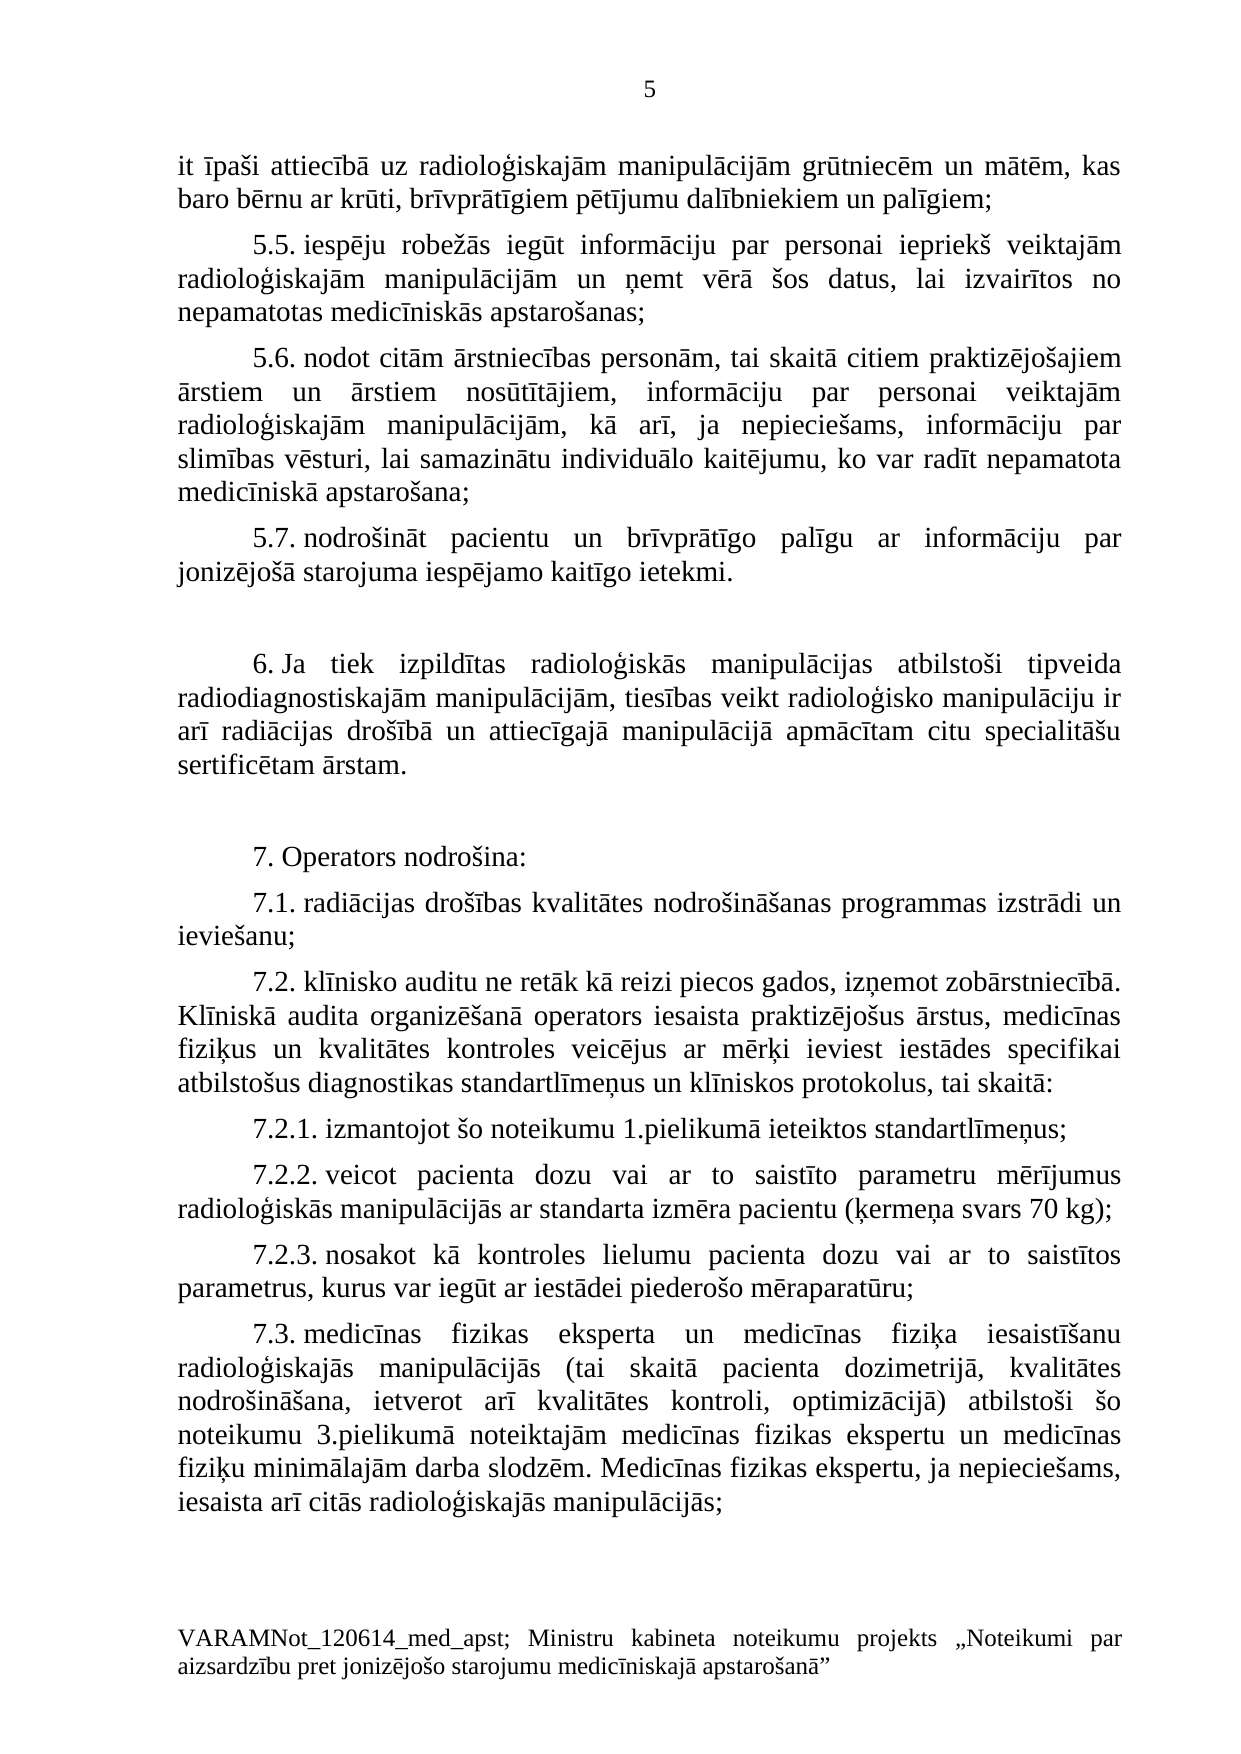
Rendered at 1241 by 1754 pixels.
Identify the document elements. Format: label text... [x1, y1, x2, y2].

text 7.3. medicīnas fizikas eksperta un medicīnas fiziķa iesaistīšanu radioloģiskajās manipulācijās (tai skaitā pacienta dozimetrijā, kvalitātes nodrošināšana, ietverot arī kvalitātes kontroli, optimizācijā) atbilstoši šo noteikumu 3.pielikumā noteiktajām medicīnas fizikas ekspertu un medicīnas fiziķu minimālajām darba slodzēm. Medicīnas fizikas ekspertu, ja nepieciešams, iesaista arī citās radioloģiskajās manipulācijās; [177, 1316, 1122, 1518]
text 5.7. nodrošināt pacientu un brīvprātīgo palīgu ar informāciju par jonizējošā starojuma iespējamo kaitīgo ietekmi. [177, 521, 1122, 588]
text 7.2.3. nosakot kā kontroles lielumu pacienta dozu vai ar to saistītos parametrus, kurus var iegūt ar iestādei piederošo mēraparatūru; [177, 1237, 1122, 1304]
text 7.2.1. izmantojot šo noteikumu 1.pielikumā ieteiktos standartlīmeņus; [177, 1111, 1122, 1145]
text 5.6. nodot citām ārstniecības personām, tai skaitā citiem praktizējošajiem ārstiem un ārstiem nosūtītājiem, informāciju par personai veiktajām radioloģiskajām manipulācijām, kā arī, ja nepieciešams, informāciju par slimības vēsturi, lai samazinātu individuālo kaitējumu, ko var radīt nepamatota medicīniskā apstarošana; [177, 340, 1122, 508]
text 7.1. radiācijas drošības kvalitātes nodrošināšanas programmas izstrādi un ieviešanu; [177, 885, 1122, 952]
text 7.2.2. veicot pacienta dozu vai ar to saistīto parametru mērījumus radioloģiskās manipulācijās ar standarta izmēra pacientu (ķermeņa svars 70 kg); [177, 1157, 1122, 1224]
text 5.5. iespēju robežās iegūt informāciju par personai iepriekš veiktajām radioloģiskajām manipulācijām un ņemt vērā šos datus, lai izvairītos no nepamatotas medicīniskās apstarošanas; [177, 227, 1122, 328]
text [177, 148, 1122, 215]
text 7. Operators nodrošina: [177, 839, 1122, 872]
text 6. Ja tiek izpildītas radioloģiskās manipulācijas atbilstoši tipveida radiodiagnostiskajām manipulācijām, tiesības veikt radioloģisko manipulāciju ir arī radiācijas drošībā un attiecīgajā manipulācijā apmācītam citu specialitāšu sertificētam ārstam. [177, 646, 1122, 780]
text 7.2. klīnisko auditu ne retāk kā reizi piecos gados, izņemot zobārstniecībā. Klīniskā audita organizēšanā operators iesaista praktizējošus ārstus, medicīnas fiziķus un kvalitātes kontroles veicējus ar mērķi ieviest iestādes specifikai atbilstošus diagnostikas standartlīmeņus un klīniskos protokolus, tai skaitā: [177, 964, 1122, 1099]
